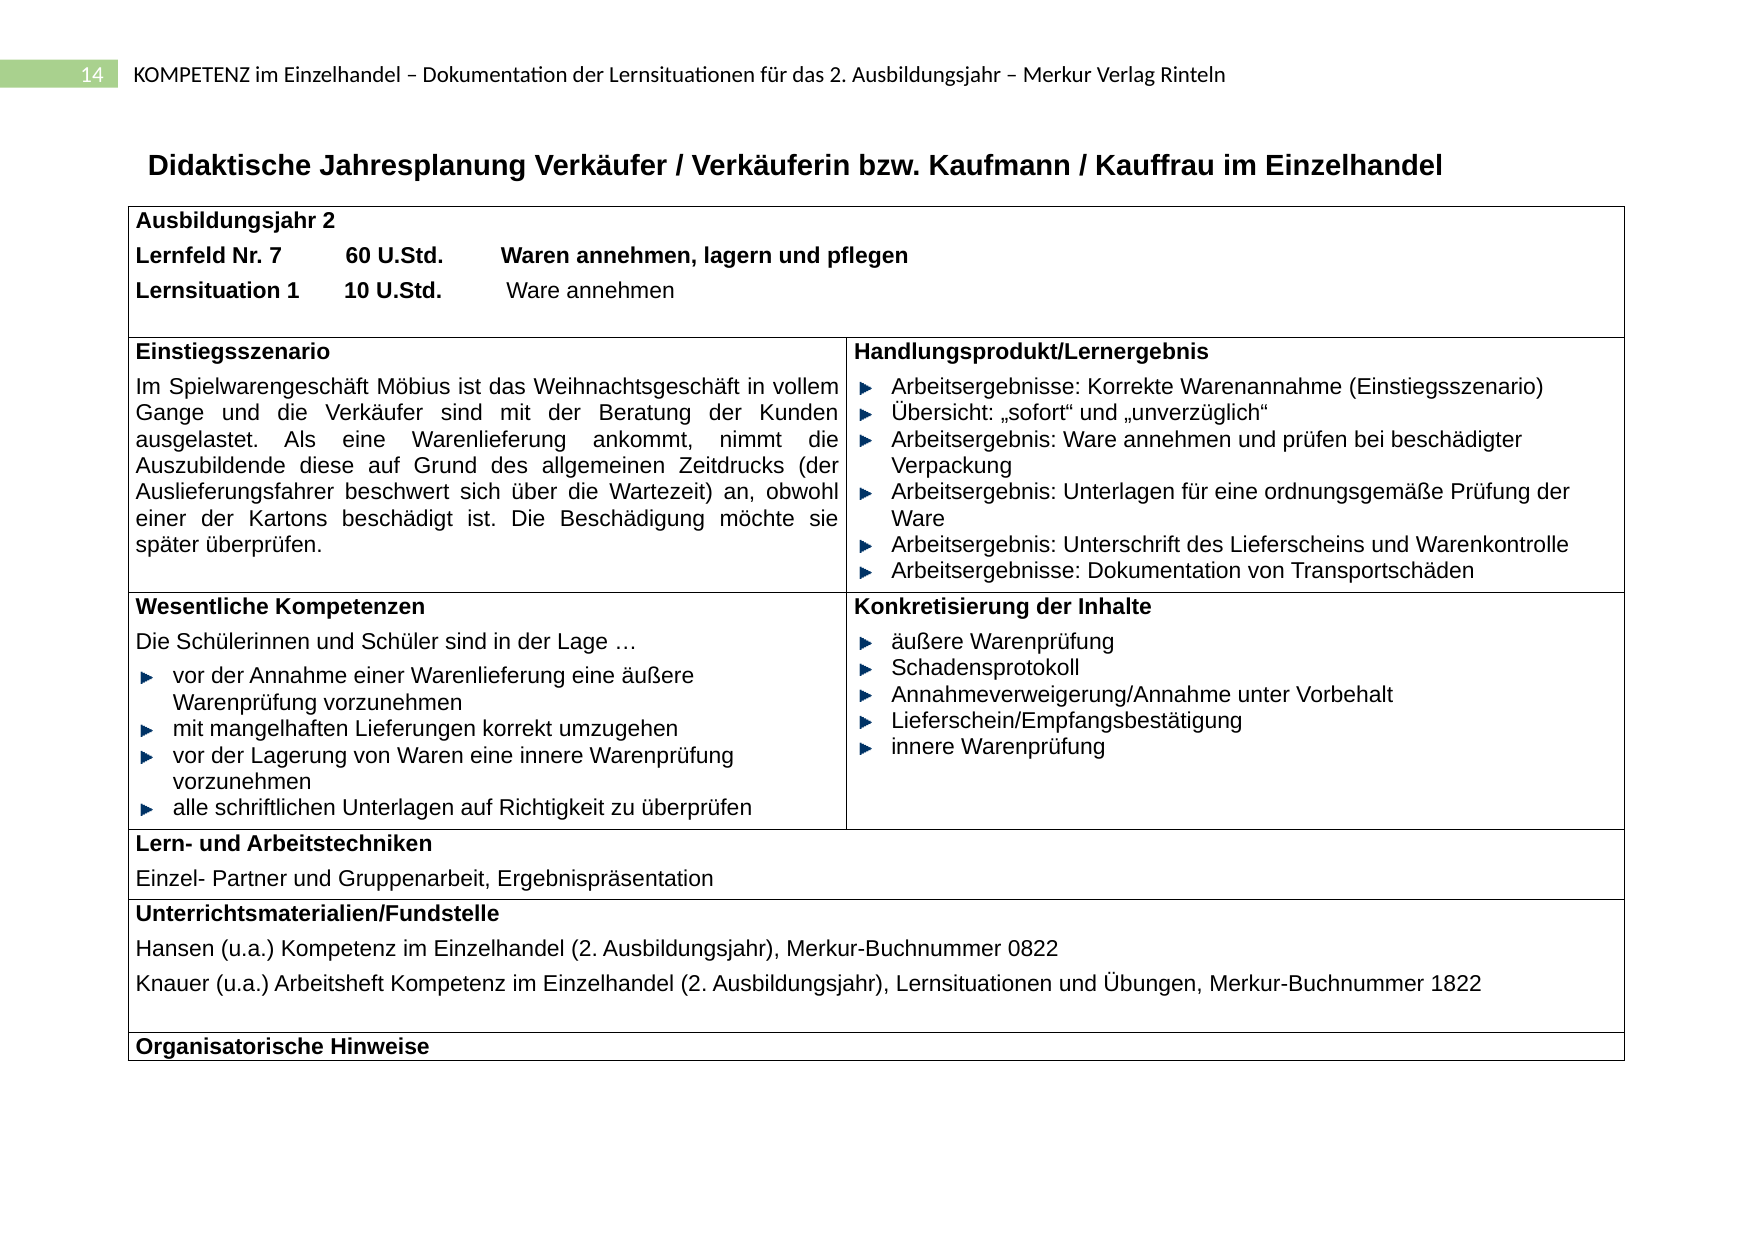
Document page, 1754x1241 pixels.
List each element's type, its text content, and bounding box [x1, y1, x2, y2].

picture [855, 659, 872, 676]
picture [855, 685, 872, 702]
picture [855, 404, 872, 421]
picture [136, 667, 153, 684]
table_cell Unterrichtsmaterialien/Fundstelle Hansen (u.a.) Kompetenz im Einzelhandel (2. Ausbildungsjahr), Merkur-Buchnummer 0822 Knauer (u.a.) Arbeitsheft Kompetenz im Einzelhandel (2. Ausbildungsjahr), Lernsituationen und Übungen, Merkur-Buchnummer 1822 [129, 900, 1624, 1032]
table_cell Konkretisierung der Inhalte äußere Warenprüfung Schadensprotokoll Annahmeverweigerung/Annahme unter Vorbehalt Lieferschein/Empfangsbestätigung innere Warenprüfung [847, 593, 1624, 829]
picture [855, 738, 872, 755]
picture [855, 562, 872, 579]
picture [855, 711, 872, 729]
table_cell Lern- und Arbeitstechniken Einzel- Partner und Gruppenarbeit, Ergebnispräsentation [129, 830, 1624, 899]
table_header Ausbildungsjahr 2 Lernfeld Nr. 7 60 U.Std. Waren annehmen, lagern und pflegen Lernsituation 1 10 U.Std. Ware annehmen [129, 207, 1624, 337]
table_cell Handlungsprodukt/Lernergebnis Arbeitsergebnisse: Korrekte Warenannahme (Einstiegsszenario) Übersicht: „sofort“ und „unverzüglich“ Arbeitsergebnis: Ware annehmen und prüfen bei beschädigter Verpackung Arbeitsergebnis: Unterlagen für eine ordnungsgemäße Prüfung der Ware Arbeitsergebnis: Unterschrift des Lieferscheins und Warenkontrolle Arbeitsergebnisse: Dokumentation von Transportschäden [847, 338, 1624, 592]
picture [855, 430, 872, 447]
picture [855, 377, 872, 395]
table_cell Einstiegsszenario Im Spielwarengeschäft Möbius ist das Weihnachtsgeschäft in vollem Gange und die Verkäufer sind mit der Beratung der Kunden ausgelastet. Als eine Warenlieferung ankommt, nimmt die Auszubildende diese auf Grund des allgemeinen Zeitdrucks (der Auslieferungsfahrer beschwert sich über die Wartezeit) an, obwohl einer der Kartons beschädigt ist. Die Beschädigung möchte sie später überprüfen. [129, 338, 846, 592]
text Didaktische Jahresplanung Verkäufer / Verkäuferin bzw. Kaufmann / Kauffrau im Einzelhandel [148, 148, 1606, 181]
table_cell Organisatorische Hinweise [129, 1033, 1624, 1060]
picture [136, 746, 153, 764]
picture [855, 535, 872, 553]
picture [855, 483, 872, 500]
picture [136, 720, 153, 737]
picture [855, 632, 872, 650]
table_cell Wesentliche Kompetenzen Die Schülerinnen und Schüler sind in der Lage … vor der Annahme einer Warenlieferung eine äußere Warenprüfung vorzunehmen mit mangelhaften Lieferungen korrekt umzugehen vor der Lagerung von Waren eine innere Warenprüfung vorzunehmen alle schriftlichen Unterlagen auf Richtigkeit zu überprüfen [129, 593, 846, 829]
picture [136, 799, 153, 816]
